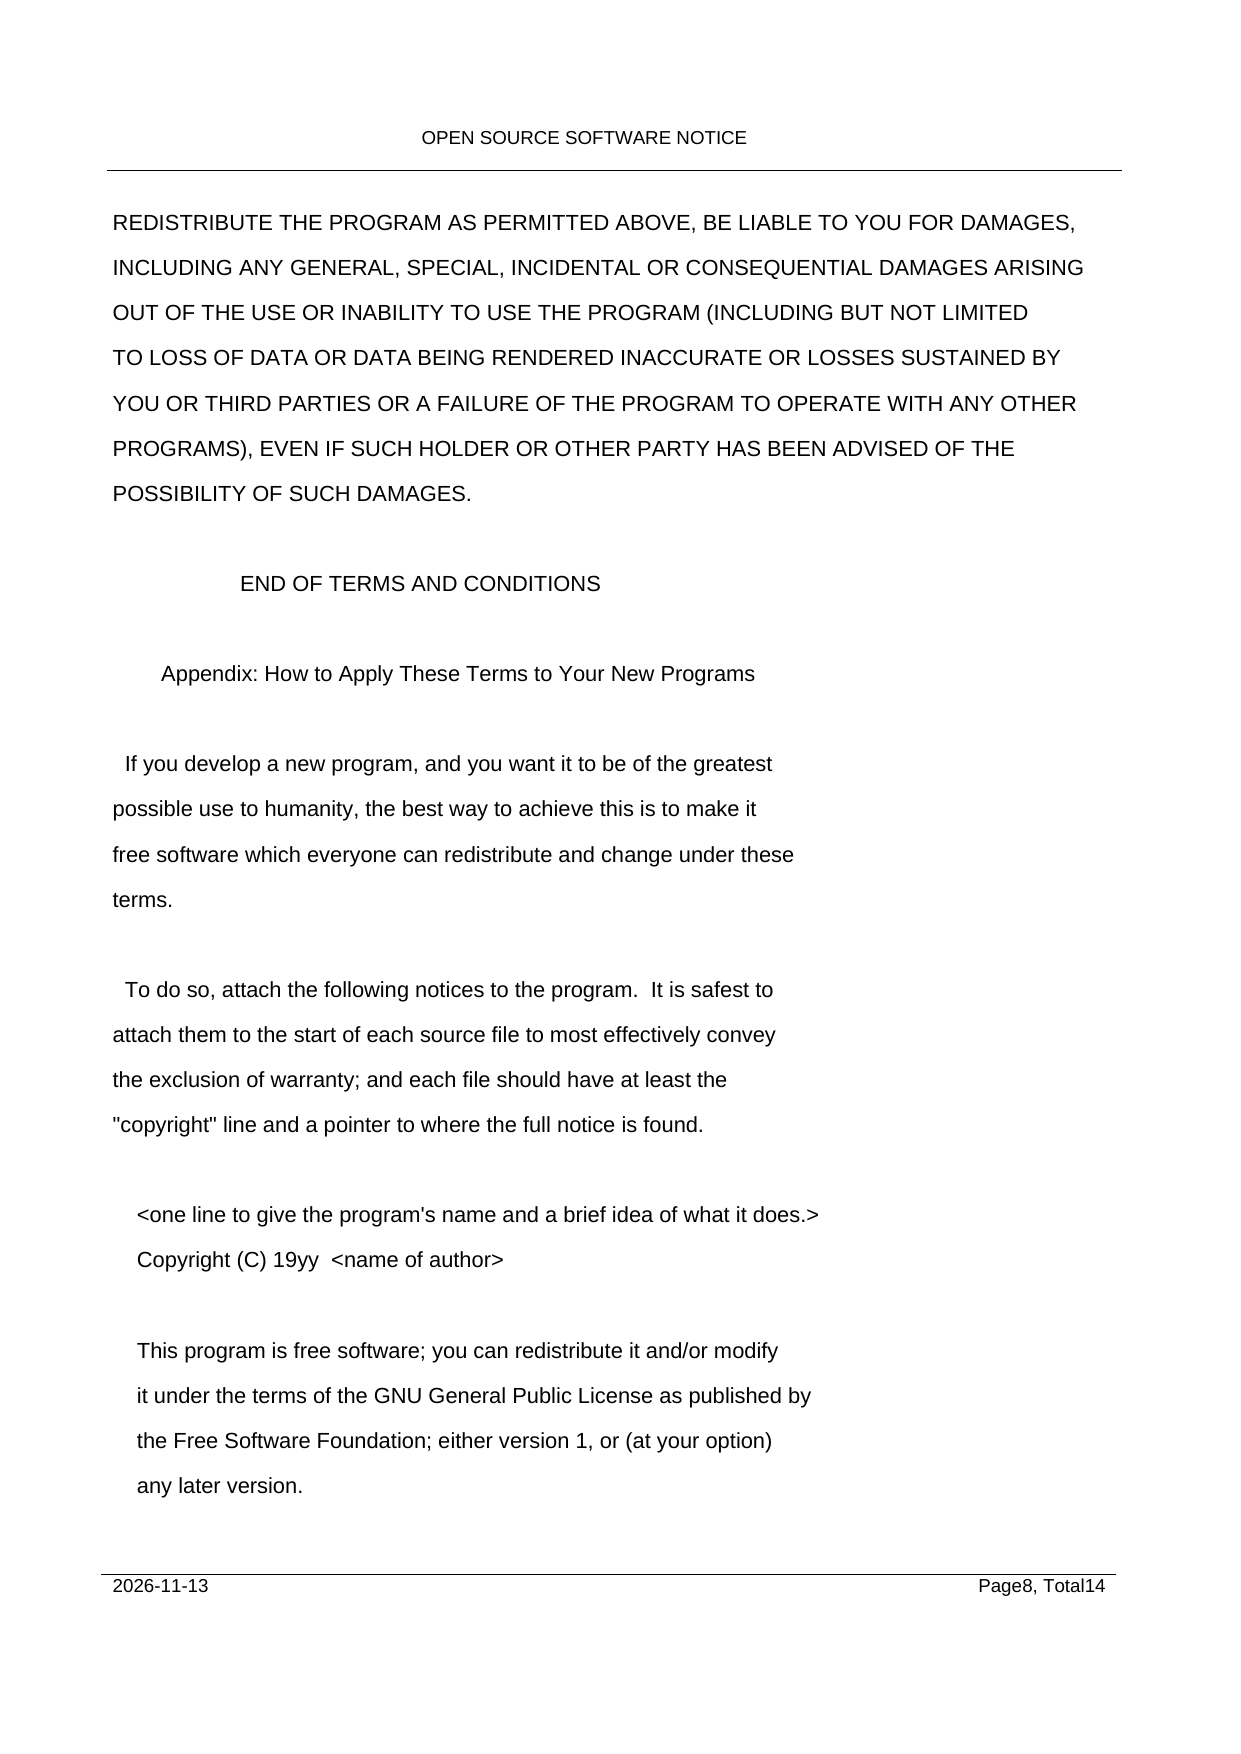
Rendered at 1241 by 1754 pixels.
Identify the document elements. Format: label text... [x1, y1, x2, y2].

text "copyright" line and a pointer to where the full notice is found. [112, 1108, 1128, 1141]
text PROGRAMS), EVEN IF SUCH HOLDER OR OTHER PARTY HAS BEEN ADVISED OF THE [112, 432, 1128, 464]
text the Free Software Foundation; either version 1, or (at your option) [112, 1424, 1128, 1457]
text YOU OR THIRD PARTIES OR A FAILURE OF THE PROGRAM TO OPERATE WITH ANY OTHER [112, 387, 1128, 419]
text OUT OF THE USE OR INABILITY TO USE THE PROGRAM (INCLUDING BUT NOT LIMITED [112, 297, 1128, 329]
text POSSIBILITY OF SUCH DAMAGES. [112, 477, 1128, 509]
text Appendix: How to Apply These Terms to Your New Programs [112, 657, 1128, 690]
text INCLUDING ANY GENERAL, SPECIAL, INCIDENTAL OR CONSEQUENTIAL DAMAGES ARISING [112, 251, 1128, 284]
text TO LOSS OF DATA OR DATA BEING RENDERED INACCURATE OR LOSSES SUSTAINED BY [112, 342, 1128, 374]
text any later version. [112, 1469, 1128, 1502]
text <one line to give the program's name and a brief idea of what it does.> [112, 1199, 1128, 1231]
text To do so, attach the following notices to the program. It is safest to [112, 973, 1128, 1006]
text attach them to the start of each source file to most effectively convey [112, 1018, 1128, 1051]
text REDISTRIBUTE THE PROGRAM AS PERMITTED ABOVE, BE LIABLE TO YOU FOR DAMAGES, [112, 206, 1128, 239]
text If you develop a new program, and you want it to be of the greatest [112, 748, 1128, 780]
text END OF TERMS AND CONDITIONS [112, 567, 1128, 600]
text terms. [112, 883, 1128, 915]
text it under the terms of the GNU General Public License as published by [112, 1379, 1128, 1412]
text the exclusion of warranty; and each file should have at least the [112, 1063, 1128, 1096]
text possible use to humanity, the best way to achieve this is to make it [112, 793, 1128, 825]
text Copyright (C) 19yy <name of author> [112, 1244, 1128, 1276]
text free software which everyone can redistribute and change under these [112, 838, 1128, 870]
text This program is free software; you can redistribute it and/or modify [112, 1334, 1128, 1366]
